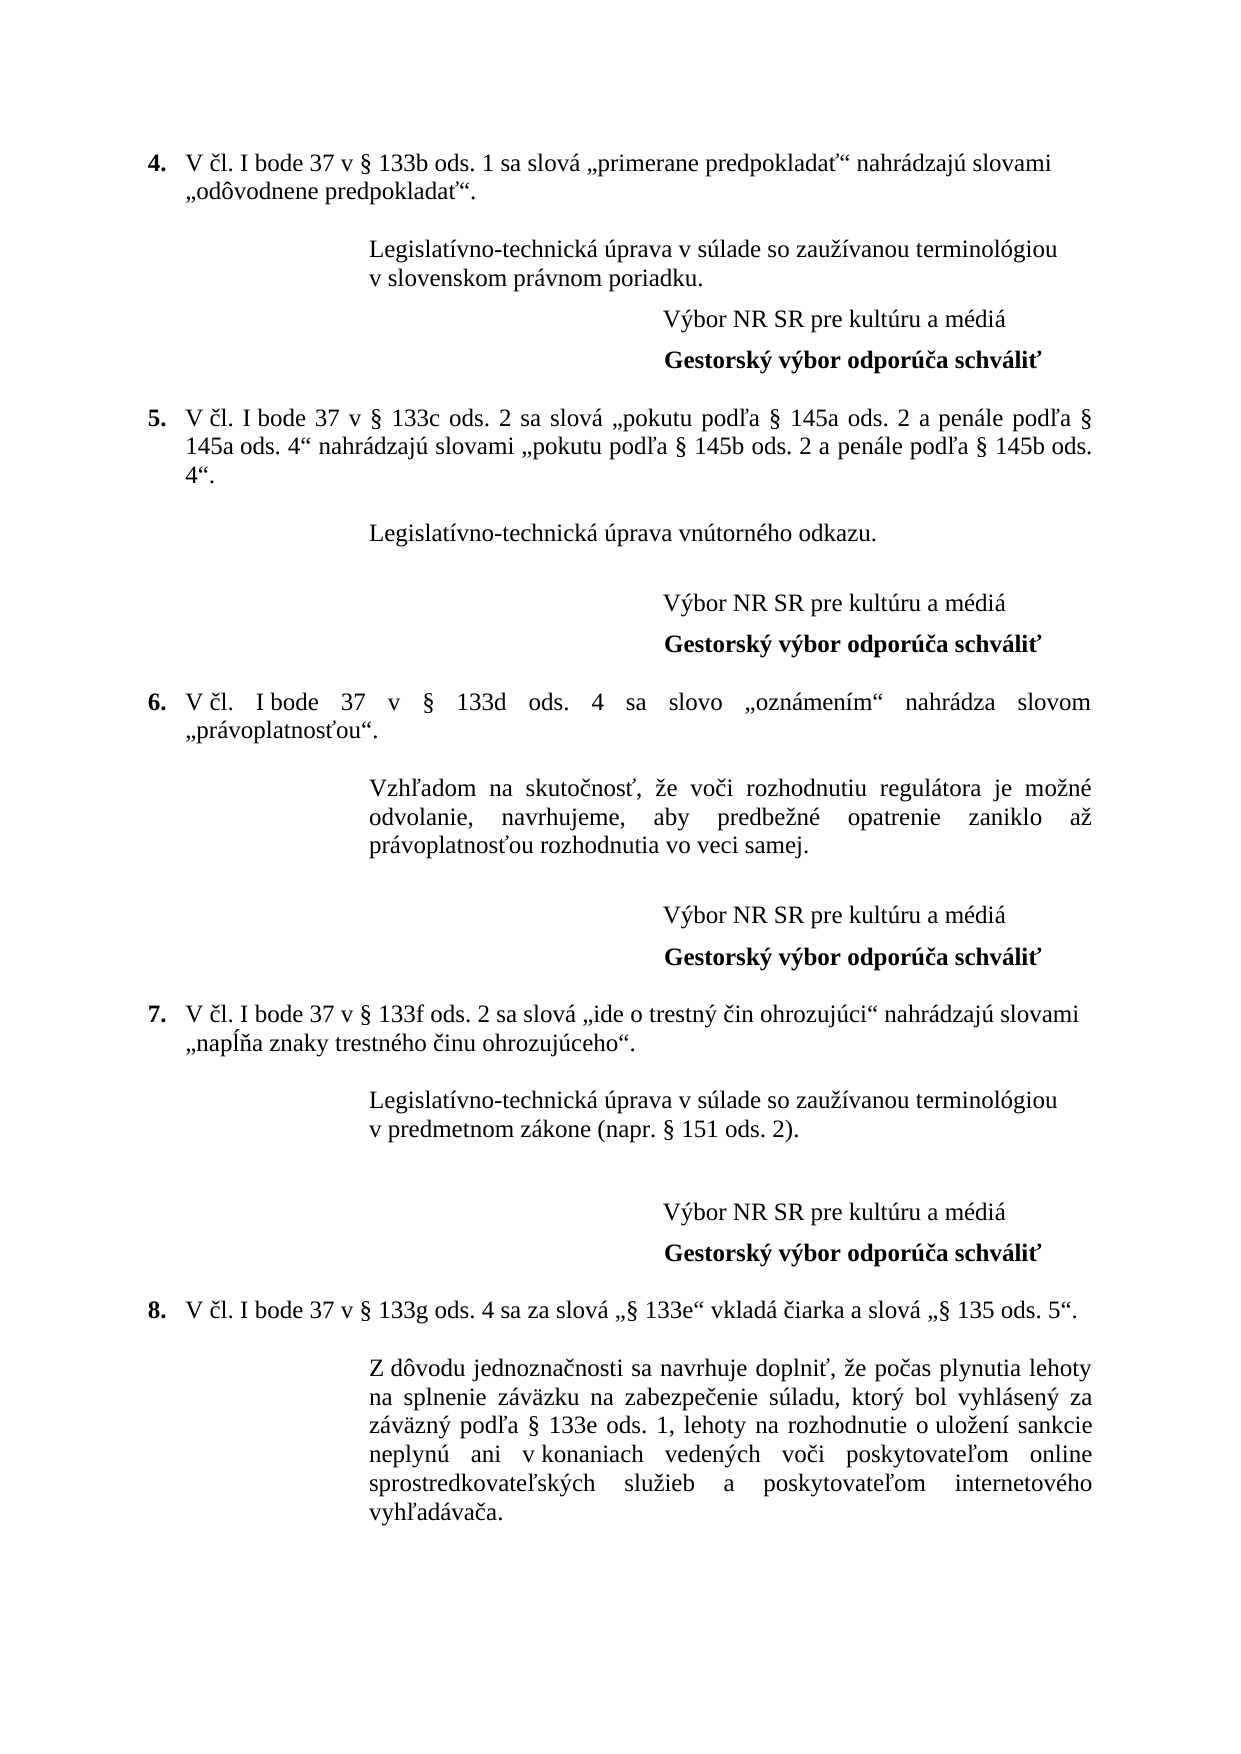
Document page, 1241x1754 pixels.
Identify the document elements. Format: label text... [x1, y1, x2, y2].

text Gestorský výbor odporúča schváliť [221, 345, 1093, 374]
text Výbor NR SR pre kultúru a médiá [588, 1197, 1093, 1225]
text Výbor NR SR pre kultúru a médiá [588, 304, 1093, 333]
list Legislatívno-technická úprava v súlade so zaužívanou terminológiou v predmetnom zákone (napr. § 151 ods. 2). [369, 1085, 1093, 1143]
text Gestorský výbor odporúča schváliť [221, 629, 1093, 658]
list Vzhľadom na skutočnosť, že voči rozhodnutiu regulátora je možné odvolanie, navrhujeme, aby predbežné opatrenie zaniklo až právoplatnosťou rozhodnutia vo veci samej. [369, 773, 1093, 859]
list V čl. I bode 37 v § 133g ods. 4 sa za slová „§ 133e“ vkladá čiarka a slová „§ 135 ods. 5“. [148, 1295, 1093, 1324]
text Výbor NR SR pre kultúru a médiá [588, 588, 1093, 617]
text Gestorský výbor odporúča schváliť [221, 1238, 1093, 1267]
text Výbor NR SR pre kultúru a médiá [588, 900, 1093, 929]
list Z dôvodu jednoznačnosti sa navrhuje doplniť, že počas plynutia lehoty na splnenie záväzku na zabezpečenie súladu, ktorý bol vyhlásený za záväzný podľa § 133e ods. 1, lehoty na rozhodnutie o uložení sankcie neplynú ani v konaniach vedených voči poskytovateľom online sprostredkovateľských služieb a poskytovateľom internetového vyhľadávača. [369, 1353, 1093, 1525]
list V čl. I bode 37 v § 133b ods. 1 sa slová „primerane predpokladať“ nahrádzajú slovami „odôvodnene predpokladať“. [148, 148, 1093, 205]
list Legislatívno-technická úprava v súlade so zaužívanou terminológiou v slovenskom právnom poriadku. [369, 234, 1093, 291]
list V čl. I bode 37 v § 133c ods. 2 sa slová „pokutu podľa § 145a ods. 2 a penále podľa § 145a ods. 4“ nahrádzajú slovami „pokutu podľa § 145b ods. 2 a penále podľa § 145b ods. 4“. [148, 403, 1093, 489]
list Legislatívno-technická úprava vnútorného odkazu. [296, 518, 1093, 547]
list V čl. I bode 37 v § 133f ods. 2 sa slová „ide o trestný čin ohrozujúci“ nahrádzajú slovami „napĺňa znaky trestného činu ohrozujúceho“. [148, 999, 1093, 1057]
list V čl. I bode 37 v § 133d ods. 4 sa slovo „oznámením“ nahrádza slovom „právoplatnosťou“. [148, 687, 1093, 744]
text Gestorský výbor odporúča schváliť [221, 942, 1093, 970]
